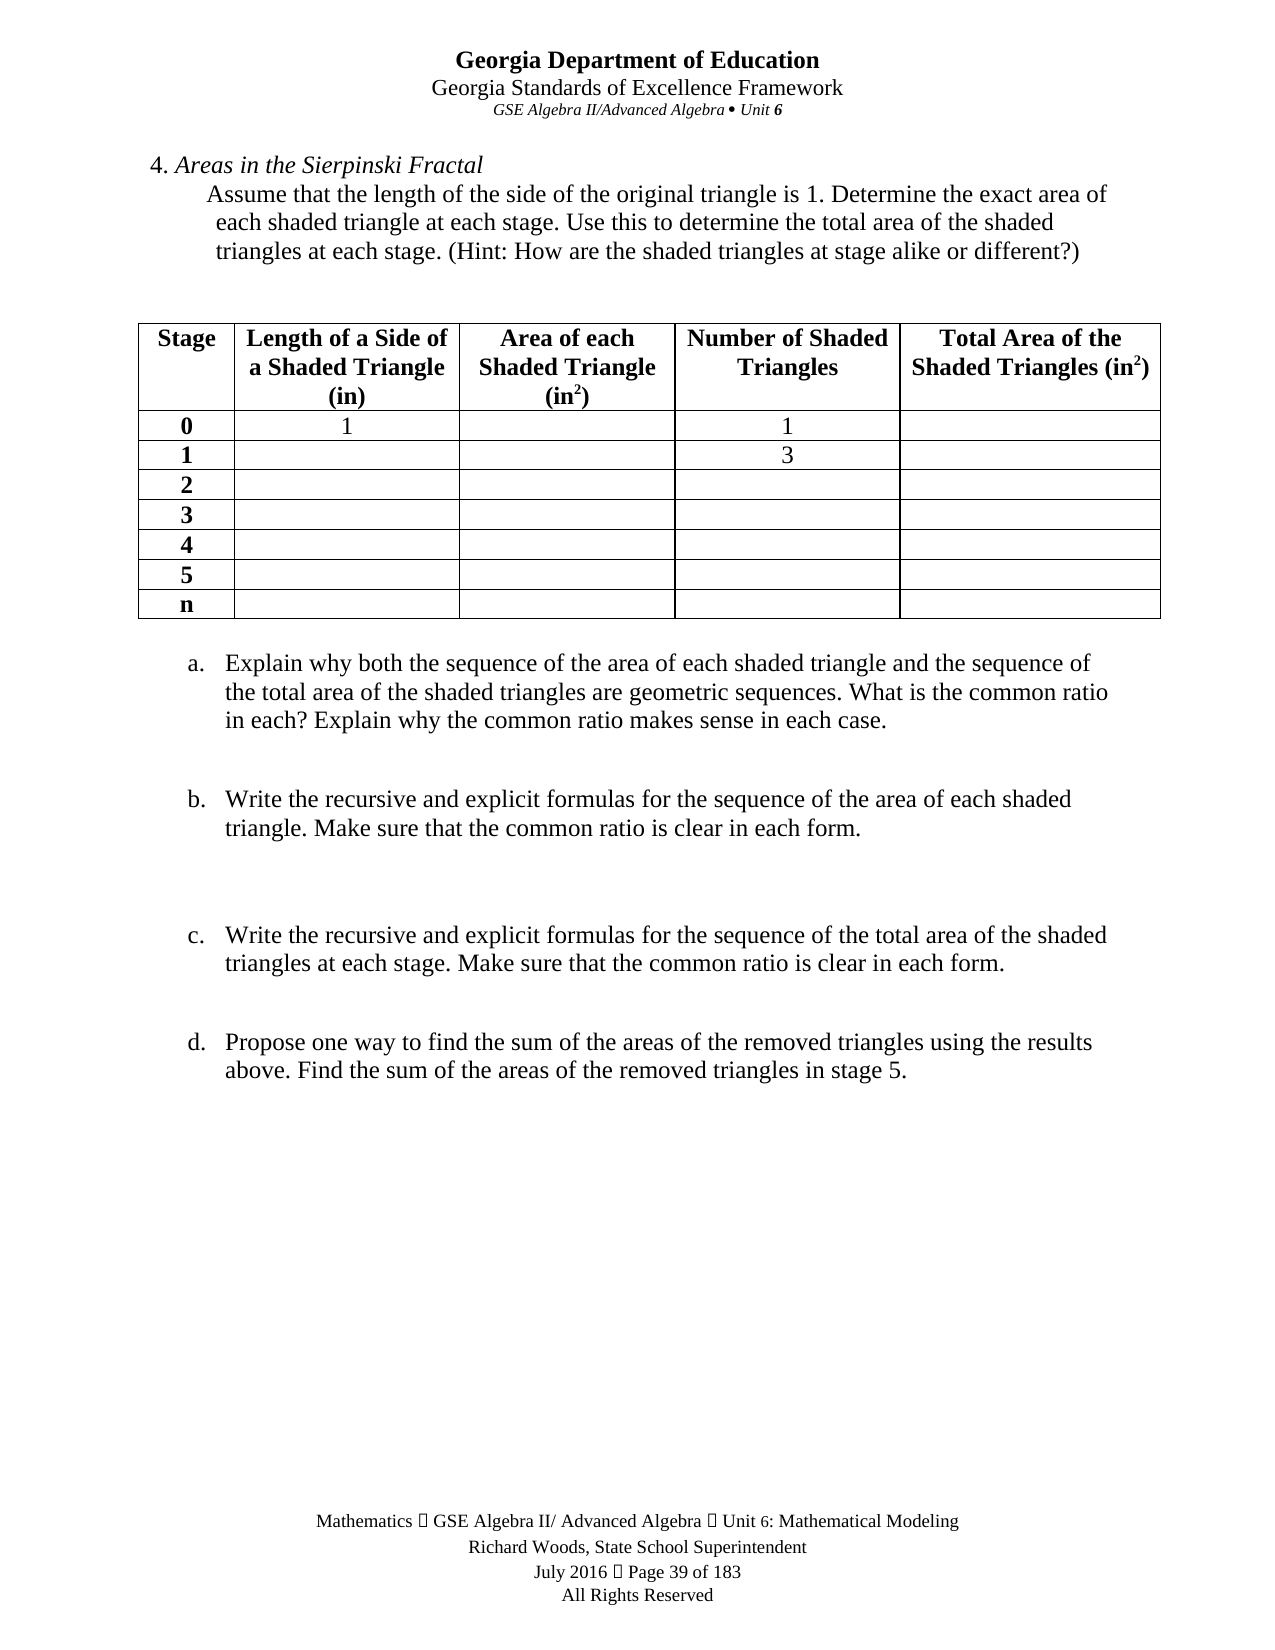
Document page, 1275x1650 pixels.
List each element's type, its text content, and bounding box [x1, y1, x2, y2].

table_cell n [139, 590, 234, 618]
table_cell [235, 590, 459, 618]
table_cell [235, 470, 459, 499]
table_cell [460, 411, 674, 439]
table_header Area of each Shaded Triangle (in2) [460, 324, 674, 410]
list Write the recursive and explicit formulas for the sequence of the total area of the shaded triangles at each stage. Make sure that the common ratio is clear in each form. [187, 920, 1125, 977]
table_cell [676, 470, 899, 499]
table_cell 4 [139, 530, 234, 559]
table_cell [676, 500, 899, 529]
table_cell [235, 530, 459, 559]
table_cell 5 [139, 560, 234, 588]
table_cell [460, 530, 674, 559]
table_cell 3 [139, 500, 234, 529]
table_cell [235, 500, 459, 529]
table_cell [901, 441, 1160, 469]
table_cell [460, 470, 674, 499]
table_cell 3 [676, 441, 899, 469]
table_cell [460, 500, 674, 529]
table_header Stage [139, 324, 234, 410]
table_cell [235, 441, 459, 469]
table_cell [901, 560, 1160, 588]
table_cell [676, 560, 899, 588]
table_cell [901, 411, 1160, 439]
table_cell [901, 590, 1160, 618]
text 4. Areas in the Sierpinski Fractal [150, 150, 1125, 179]
list Propose one way to find the sum of the areas of the removed triangles using the results above. Find the sum of the areas of the removed triangles in stage 5. [187, 1027, 1125, 1084]
list Explain why both the sequence of the area of each shaded triangle and the sequence of the total area of the shaded triangles are geometric sequences. What is the common ratio in each? Explain why the common ratio makes sense in each case. [187, 648, 1125, 734]
table_cell [901, 500, 1160, 529]
table_header Total Area of the Shaded Triangles (in2) [901, 324, 1160, 410]
table_header Number of Shaded Triangles [676, 324, 899, 410]
table_cell 2 [139, 470, 234, 499]
table_cell [676, 530, 899, 559]
table_cell [676, 590, 899, 618]
table_cell 1 [235, 411, 459, 439]
table_cell [235, 560, 459, 588]
table_cell [460, 560, 674, 588]
table_header Length of a Side of a Shaded Triangle (in) [235, 324, 459, 410]
table_cell 0 [139, 411, 234, 439]
table_cell 1 [676, 411, 899, 439]
text Assume that the length of the side of the original triangle is 1. Determine the exact area of each shaded triangle at each stage. Use this to determine the total area of the shaded triangles at each stage. (Hint: How are the shaded triangles at stage alike or different?) [187, 179, 1125, 265]
table_cell [901, 530, 1160, 559]
table_cell [460, 441, 674, 469]
list Write the recursive and explicit formulas for the sequence of the area of each shaded triangle. Make sure that the common ratio is clear in each form. [187, 784, 1125, 841]
table_cell [460, 590, 674, 618]
table_cell [901, 470, 1160, 499]
table_cell 1 [139, 441, 234, 469]
